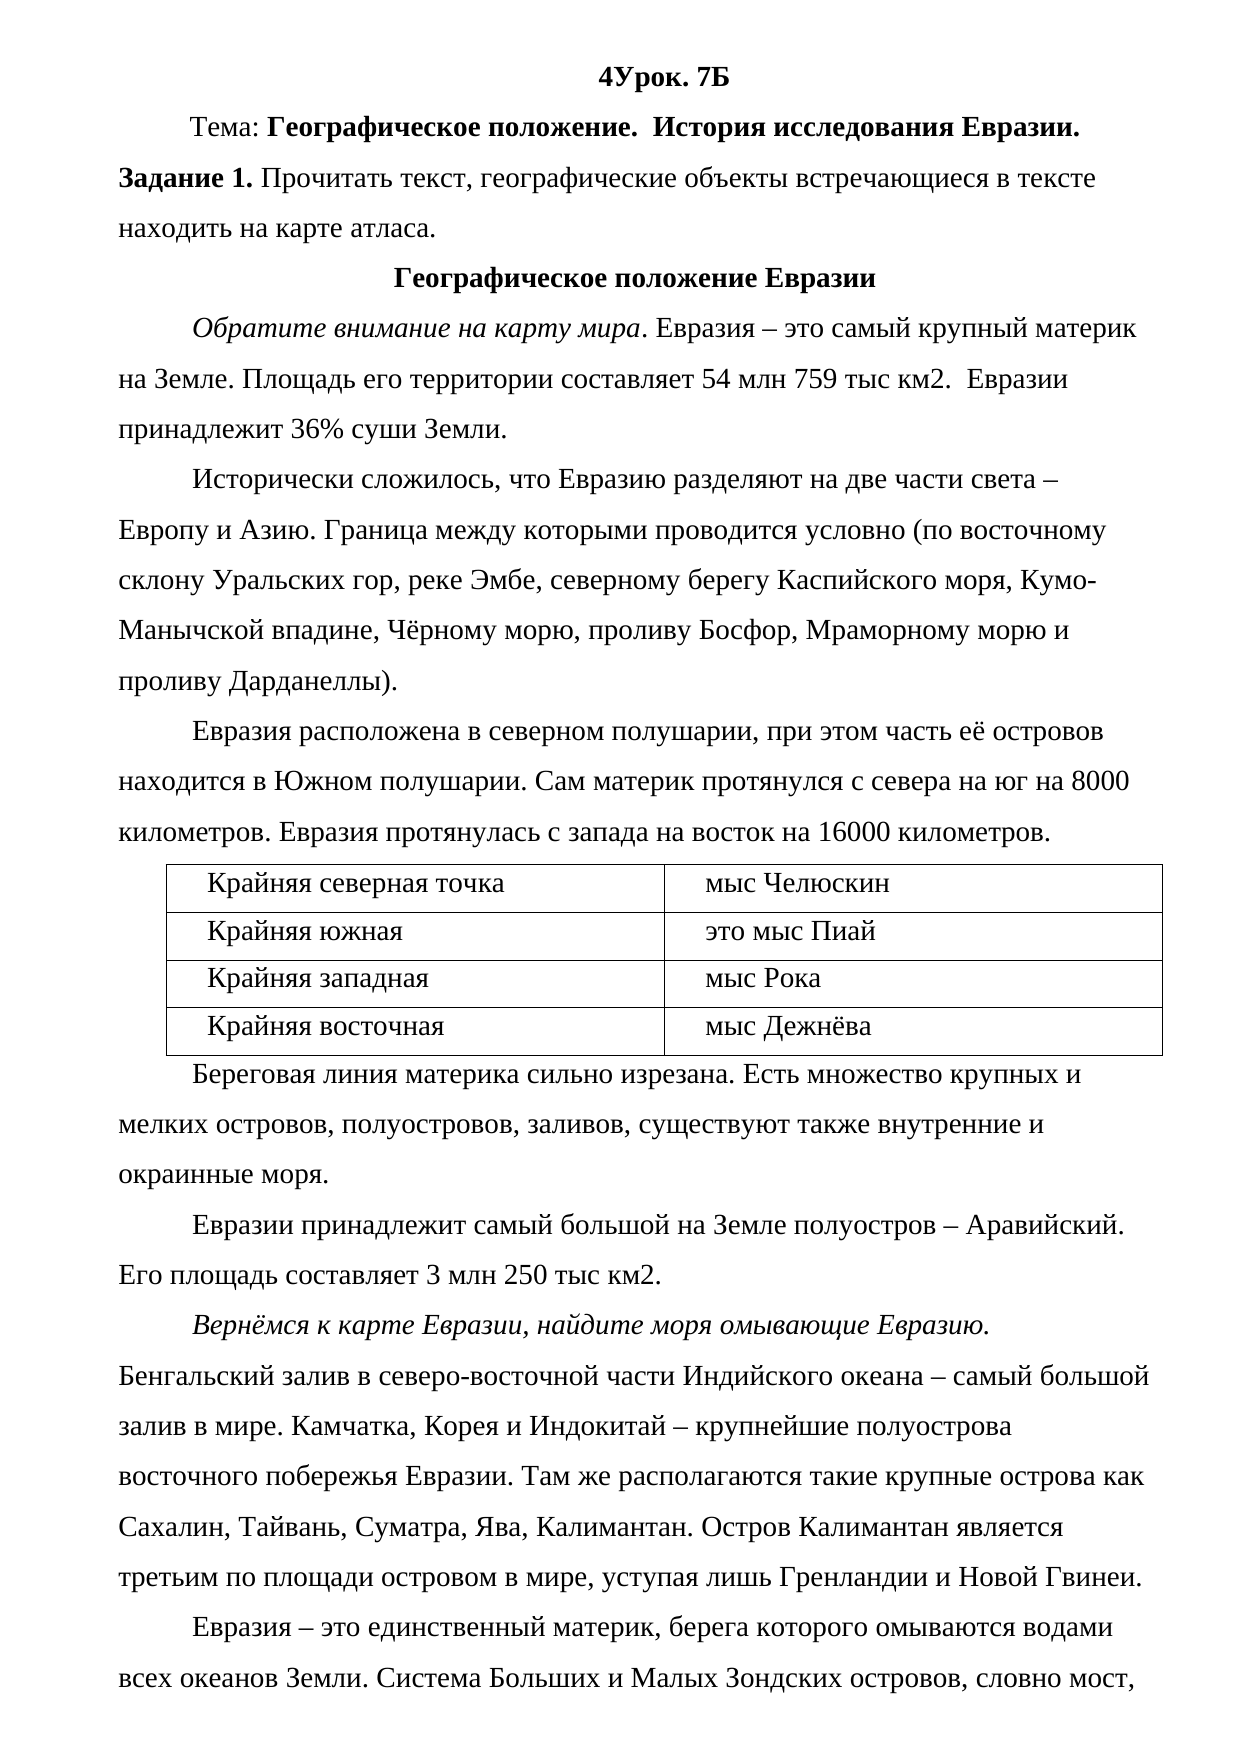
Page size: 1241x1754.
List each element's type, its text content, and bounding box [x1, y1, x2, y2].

table_cell Крайняя южная [167, 913, 664, 959]
text Евразия расположена в северном полушарии, при этом часть её островов находится в Южном полушарии. Сам материк протянулся с севера на юг на 8000 километров. Евразия протянулась с запада на восток на 16000 километров. [118, 713, 1152, 847]
table_cell мыс Дежнёва [665, 1008, 1162, 1055]
text Тема: Географическое положение. История исследования Евразии. [118, 109, 1152, 143]
table_cell мыс Рока [665, 961, 1162, 1007]
text Вернёмся к карте Евразии, найдите моря омывающие Евразию. Бенгальский залив в северо-восточной части Индийского океана – самый большой залив в мире. Камчатка, Корея и Индокитай – крупнейшие полуострова восточного побережья Евразии. Там же располагаются такие крупные острова как Сахалин, Тайвань, Суматра, Ява, Калимантан. Остров Калимантан является третьим по площади островом в мире, уступая лишь Гренландии и Новой Гвинеи. [118, 1307, 1152, 1593]
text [118, 1609, 1152, 1693]
table_cell Крайняя западная [167, 961, 664, 1007]
text Географическое положение Евразии [118, 260, 1152, 294]
text Евразии принадлежит самый большой на Земле полуостров – Аравийский. Его площадь составляет 3 млн 250 тыс км2. [118, 1207, 1152, 1291]
text Береговая линия материка сильно изрезана. Есть множество крупных и мелких островов, полуостровов, заливов, существуют также внутренние и окраинные моря. [118, 1056, 1152, 1190]
table_cell это мыс Пиай [665, 913, 1162, 959]
table_cell Крайняя восточная [167, 1008, 664, 1055]
text Исторически сложилось, что Евразию разделяют на две части света – Европу и Азию. Граница между которыми проводится условно (по восточному склону Уральских гор, реке Эмбе, северному берегу Каспийского моря, Кумо-Манычской впадине, Чёрному морю, проливу Босфор, Мраморному морю и проливу Дарданеллы). [118, 462, 1152, 696]
text Задание 1. Прочитать текст, географические объекты встречающиеся в тексте находить на карте атласа. [118, 160, 1152, 243]
table_header Крайняя северная точка [167, 865, 664, 912]
text 4Урок. 7Б [118, 59, 1152, 93]
text Обратите внимание на карту мира. Евразия – это самый крупный материк на Земле. Площадь его территории составляет 54 млн 759 тыс км2. Евразии принадлежит 36% суши Земли. [118, 311, 1152, 445]
table_header мыс Челюскин [665, 865, 1162, 912]
